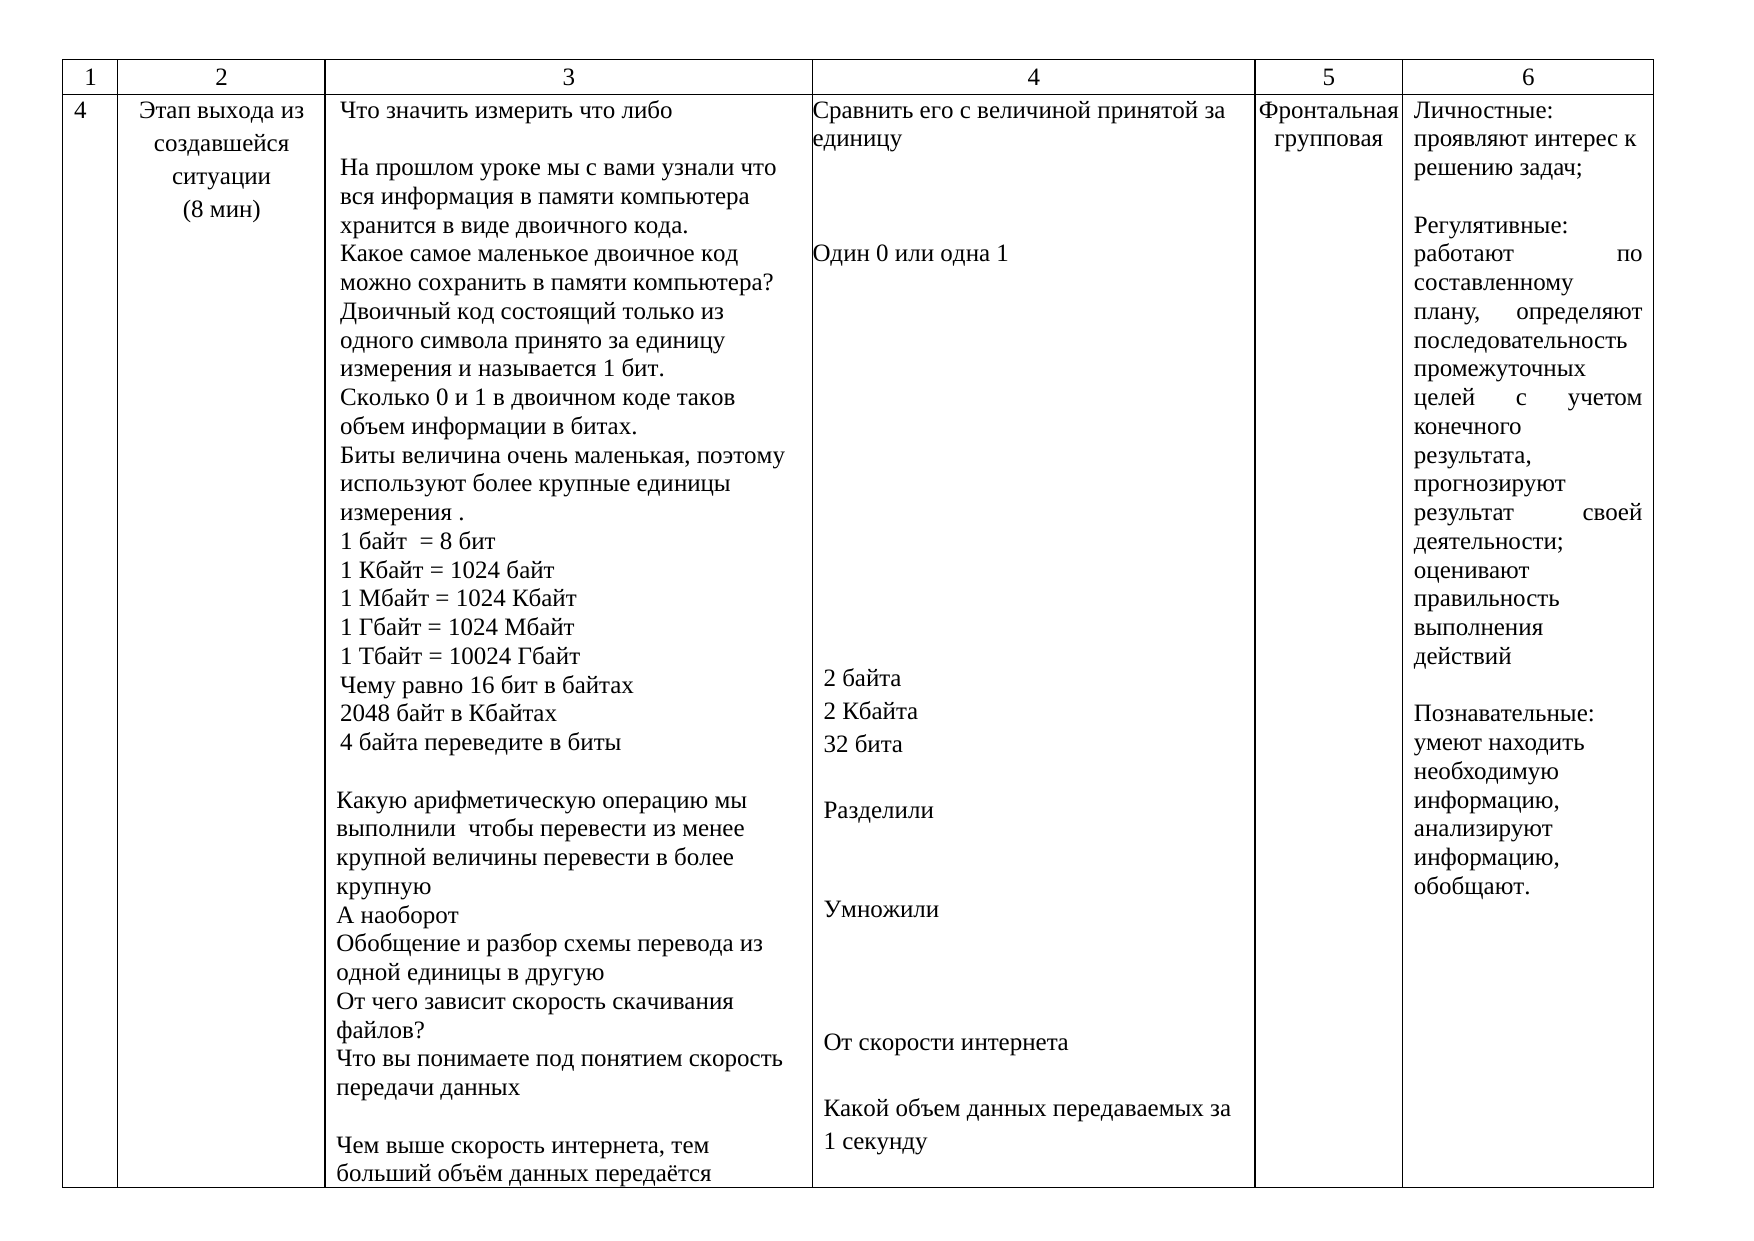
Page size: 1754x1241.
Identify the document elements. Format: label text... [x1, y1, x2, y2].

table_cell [1403, 95, 1653, 1187]
table_header 6 [1403, 60, 1653, 94]
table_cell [1256, 95, 1402, 1187]
table_header 3 [326, 60, 812, 94]
table_header 2 [118, 60, 324, 94]
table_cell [118, 95, 324, 1187]
table_cell 4 [63, 95, 117, 1187]
table_header 4 [813, 60, 1254, 94]
table_header 1 [63, 60, 117, 94]
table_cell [813, 95, 1254, 1187]
table_header 5 [1256, 60, 1402, 94]
